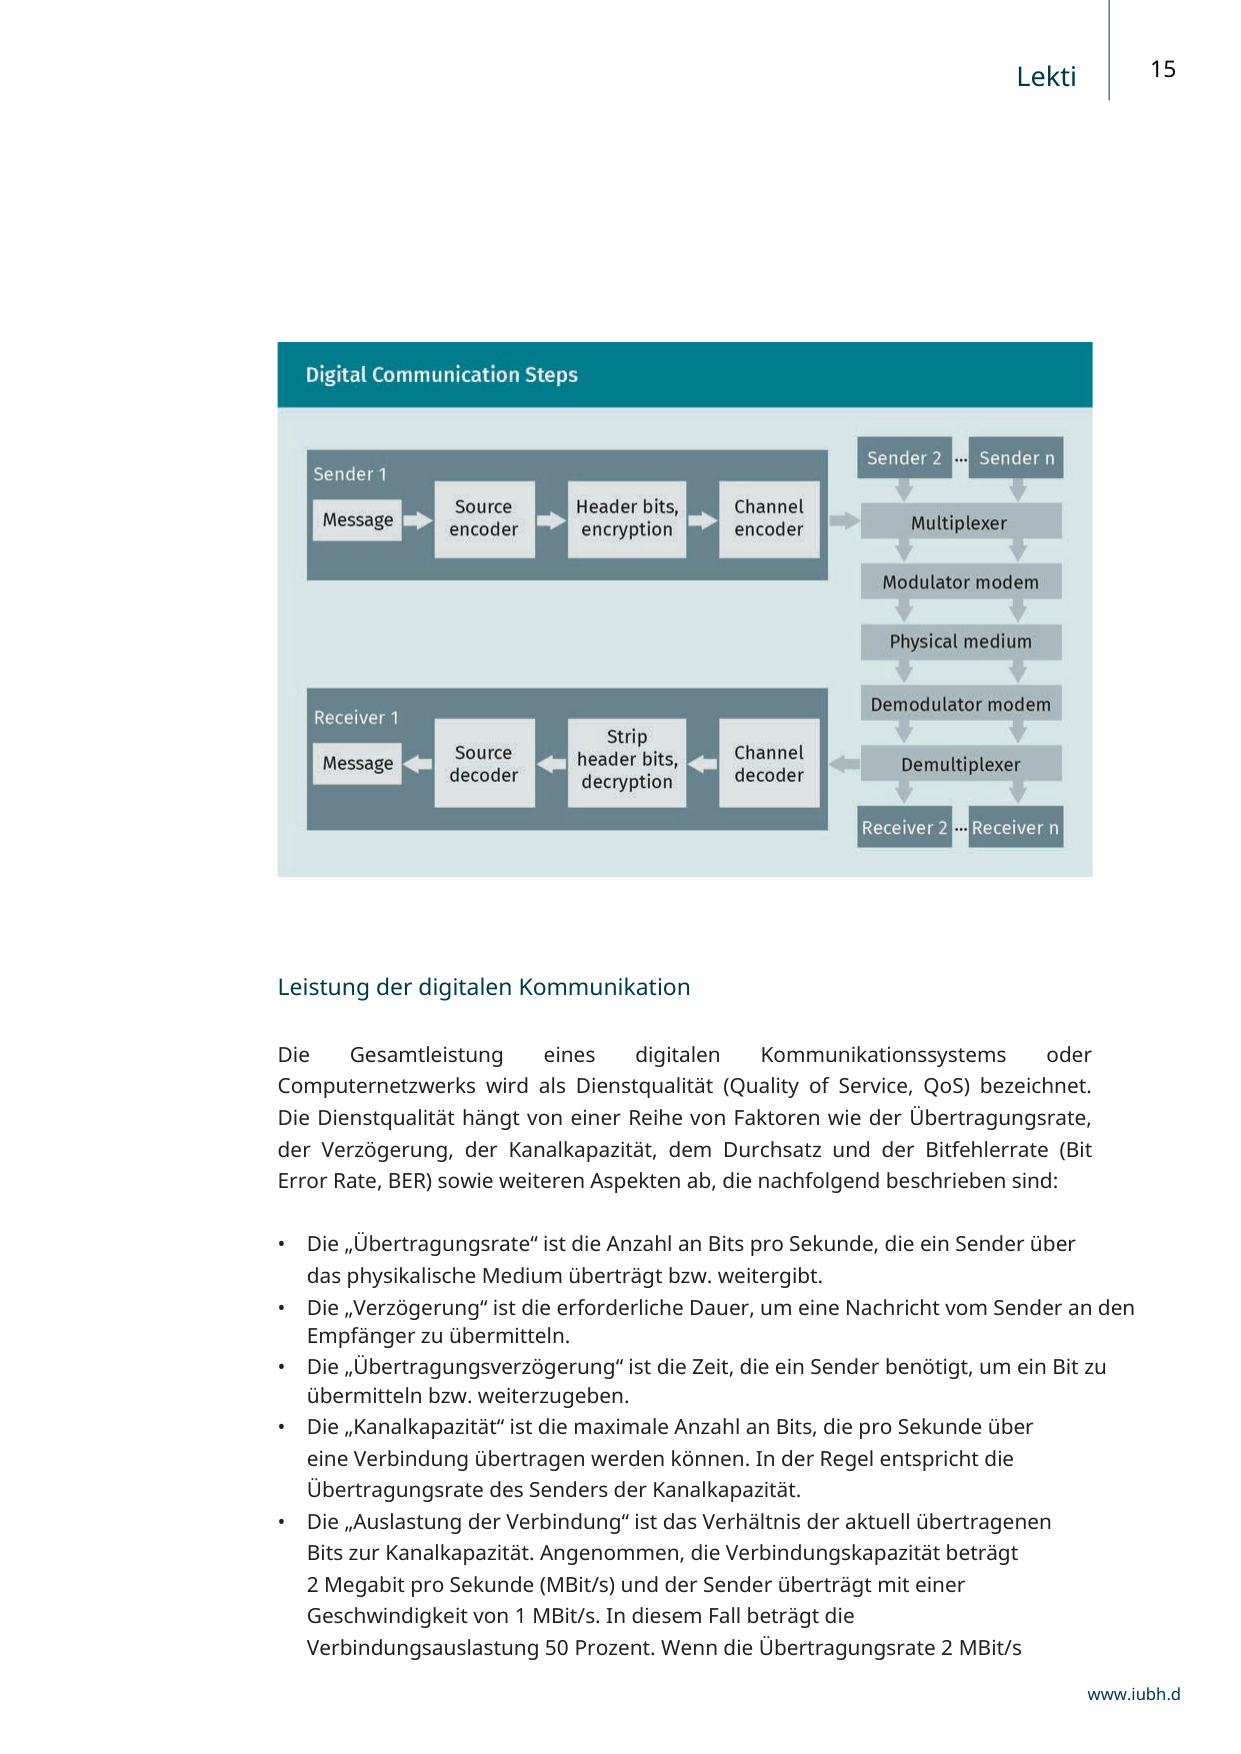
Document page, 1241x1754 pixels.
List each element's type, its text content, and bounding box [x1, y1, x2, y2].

list Die „Übertragungsverzögerung“ ist die Zeit, die ein Sender benötigt, um ein Bit zu übermitteln bzw. weiterzugeben. [277, 1352, 1198, 1409]
list Die „Verzögerung“ ist die erforderliche Dauer, um eine Nachricht vom Sender an den Empfänger zu übermitteln. [277, 1293, 1198, 1349]
list Die „Übertragungsrate“ ist die Anzahl an Bits pro Sekunde, die ein Sender über das physikalische Medium überträgt bzw. weitergibt. [277, 1229, 1084, 1289]
list Die „Kanalkapazität“ ist die maximale Anzahl an Bits, die pro Sekunde über eine Verbindung übertragen werden können. In der Regel entspricht die Übertragungsrate des Senders der Kanalkapazität. [277, 1412, 1063, 1504]
picture [277, 342, 1093, 877]
text Die Gesamtleistung eines digitalen Kommunikationssystems oder Computernetzwerks wird als Dienstqualität (Quality of Service, QoS) bezeichnet. Die Dienstqualität hängt von einer Reihe von Faktoren wie der Übertragungsrate, der Verzögerung, der Kanalkapazität, dem Durchsatz und der Bitfehlerrate (Bit Error Rate, BER) sowie weiteren Aspekten ab, die nachfolgend beschrieben sind: [277, 1040, 1093, 1195]
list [277, 1507, 1092, 1661]
picture [1146, 1687, 1150, 1700]
subtitle Leistung der digitalen Kommunikation [277, 971, 1198, 1003]
